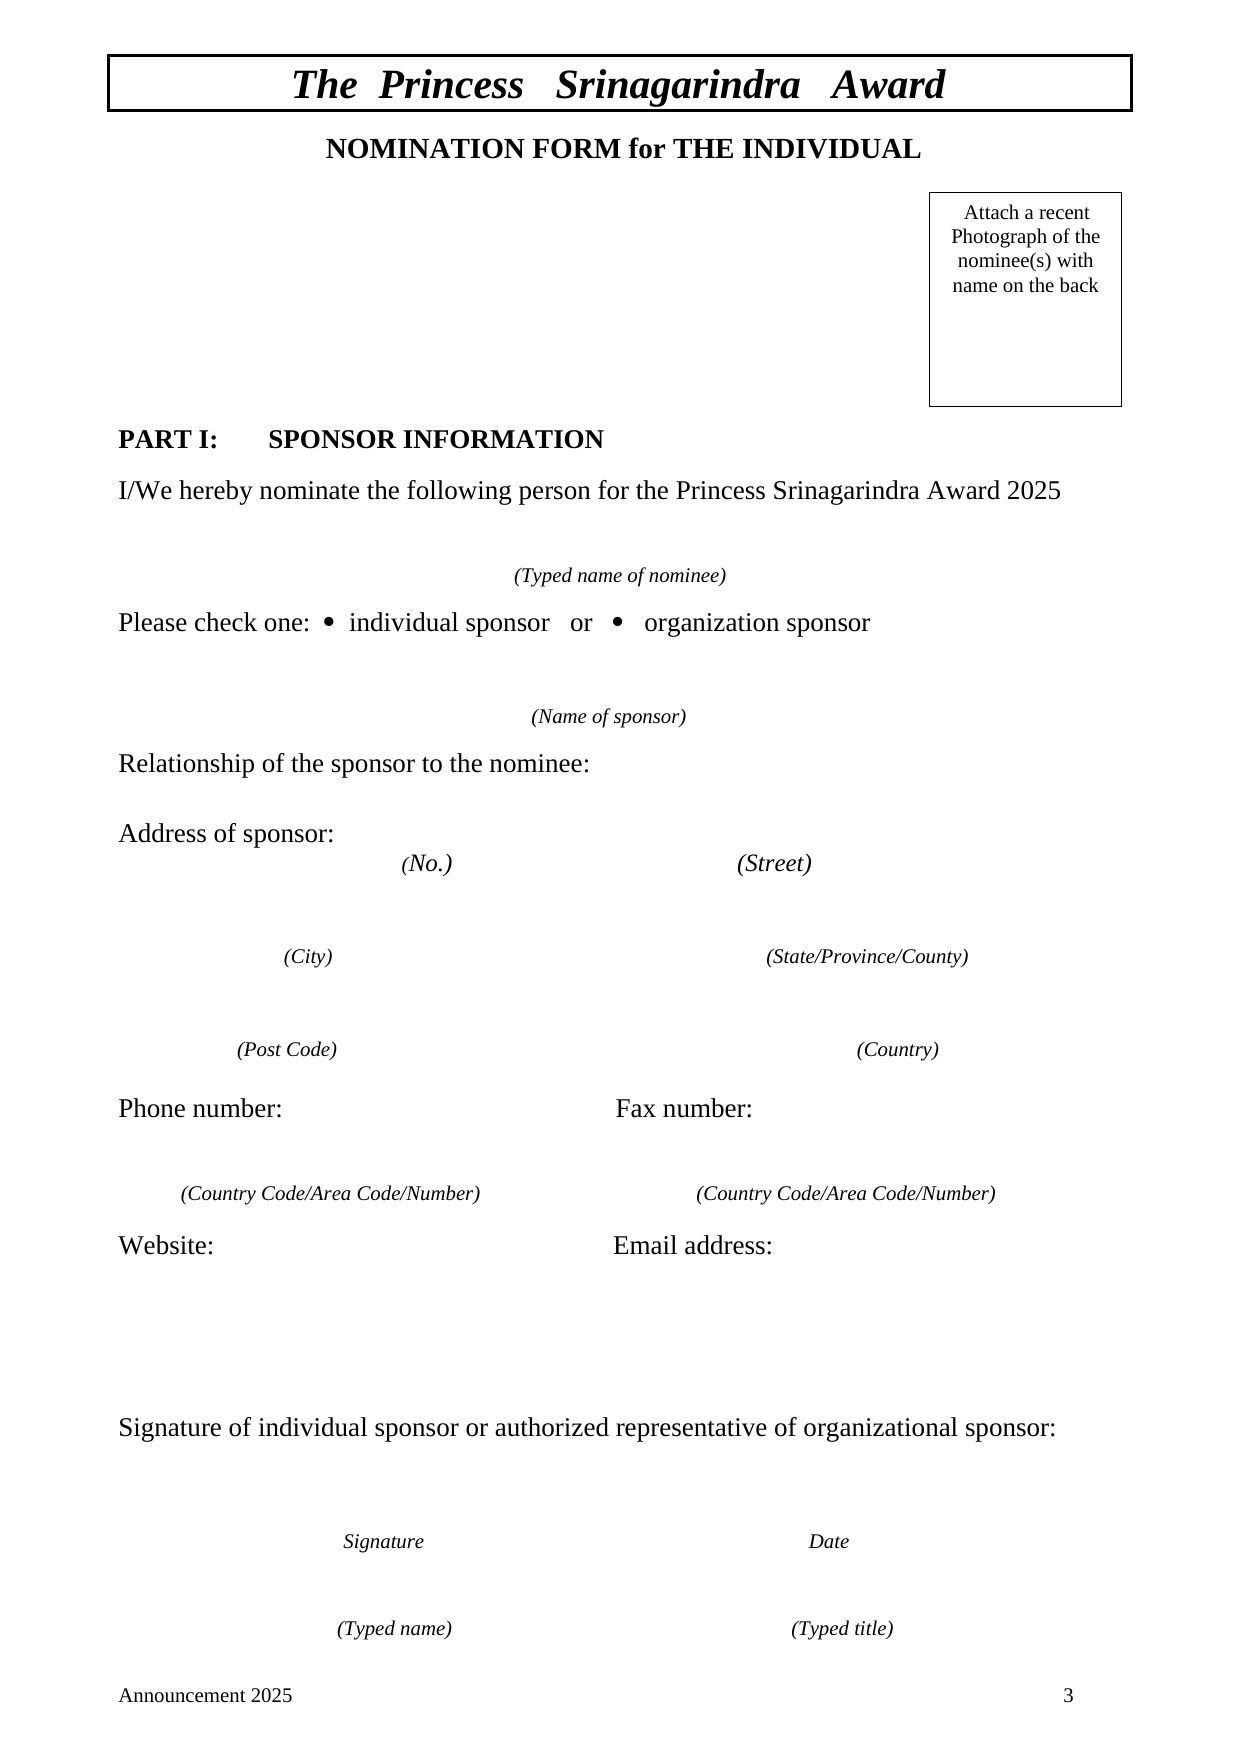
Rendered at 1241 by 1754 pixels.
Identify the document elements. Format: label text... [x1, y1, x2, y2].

text I/We hereby nominate the following person for the Princess Srinagarindra Award 2025 [118, 474, 1122, 505]
text The Princess Srinagarindra Award [110, 57, 1130, 109]
text (City) (State/Province/County) [118, 944, 1122, 968]
text (Post Code) (Country) [118, 1037, 1122, 1061]
text Signature Date [118, 1529, 1122, 1553]
text (Country Code/Area Code/Number) (Country Code/Area Code/Number) [118, 1181, 1122, 1205]
subtitle NOMINATION FORM for THE INDIVIDUAL [118, 131, 1122, 165]
text PART I: SPONSOR INFORMATION [118, 424, 1122, 455]
text (No.) (Street) [118, 848, 1122, 877]
text Website: Email address: [118, 1229, 1122, 1261]
text Relationship of the sponsor to the nominee: [118, 747, 1122, 778]
text (Typed name of nominee) [118, 563, 1122, 587]
text (Name of sponsor) [118, 704, 1122, 728]
text Signature of individual sponsor or authorized representative of organizational sponsor: [118, 1411, 1122, 1443]
text Address of sponsor: [118, 817, 1122, 848]
text Please check one: individual sponsor or organization sponsor [118, 606, 1122, 637]
text (Typed name) (Typed title) [118, 1616, 1122, 1639]
text Phone number: Fax number: [118, 1093, 1122, 1124]
